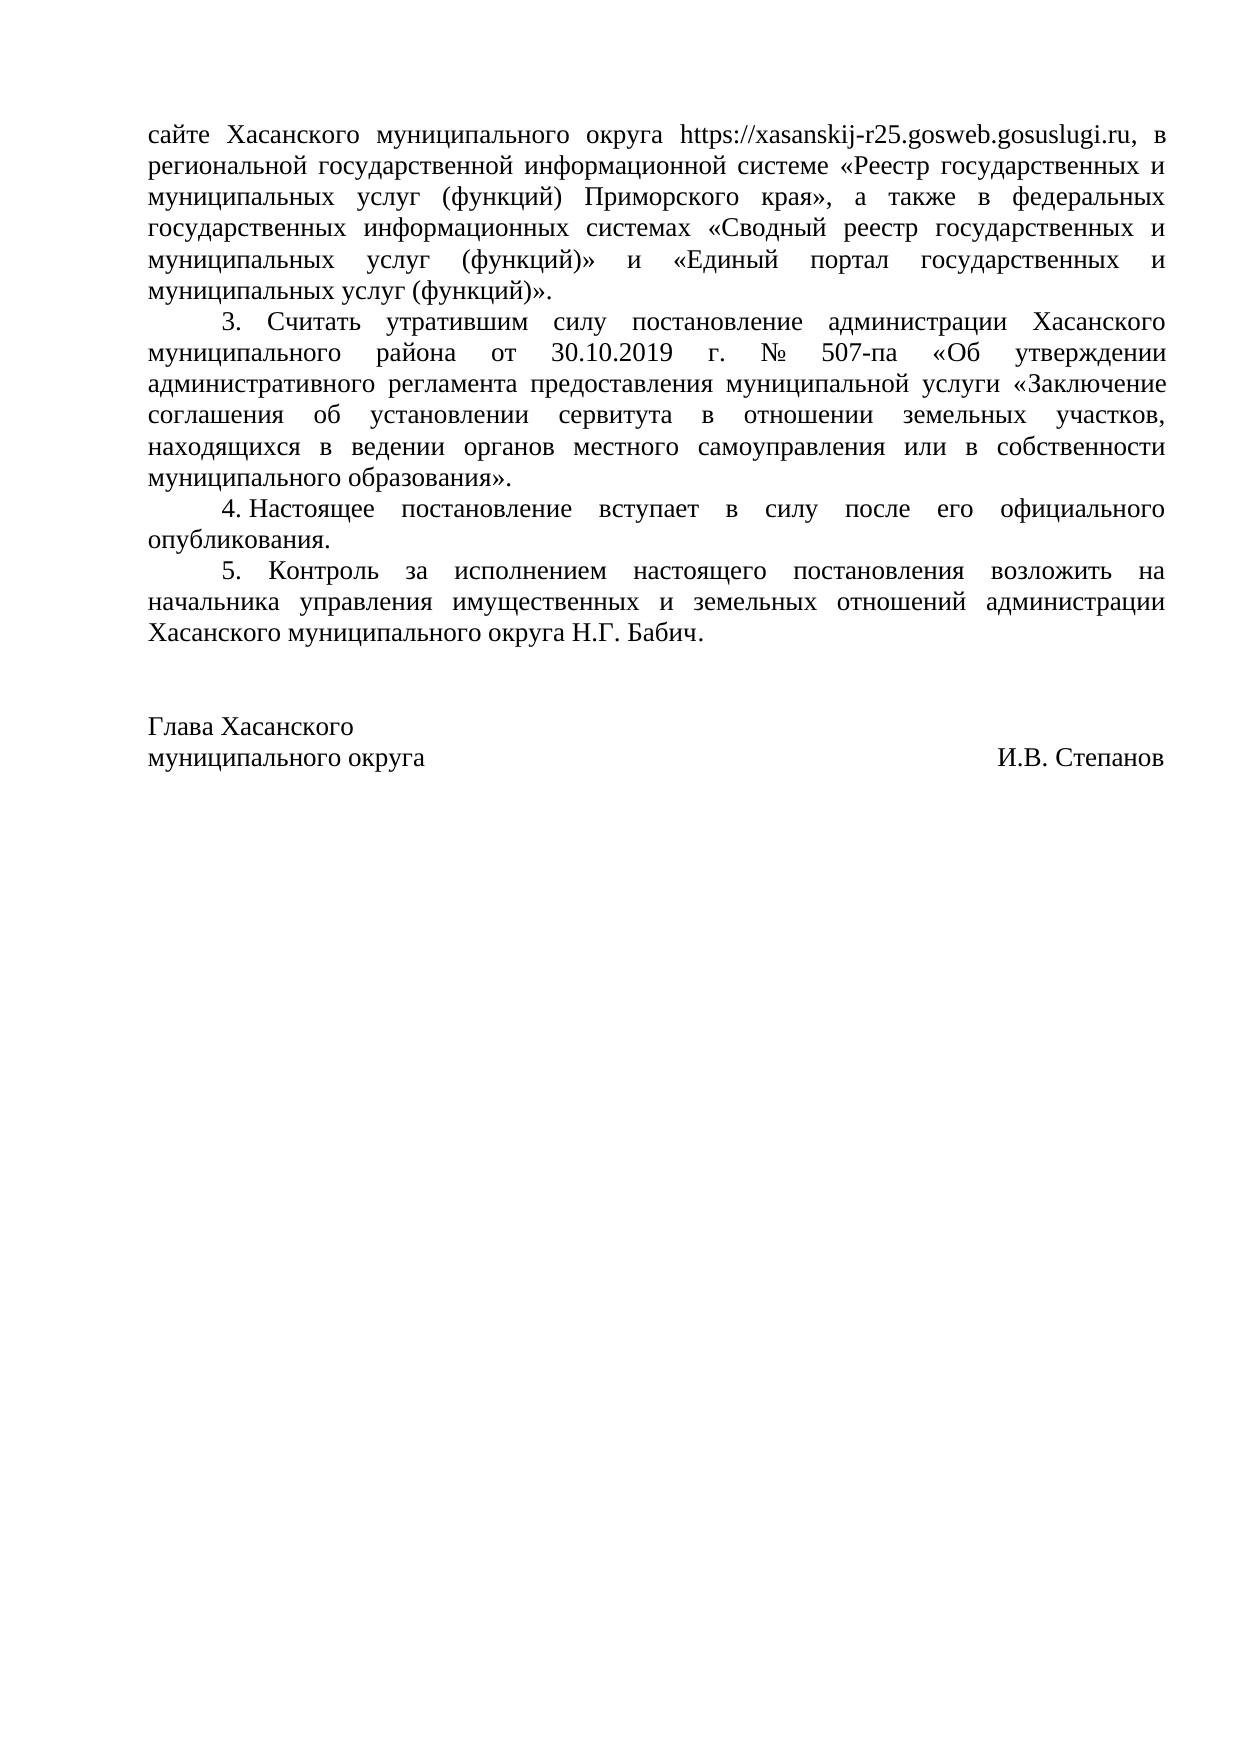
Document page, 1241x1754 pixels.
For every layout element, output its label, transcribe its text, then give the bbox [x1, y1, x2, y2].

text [148, 118, 1167, 305]
text 3. Считать утратившим силу постановление администрации Хасанского муниципального района от 30.10.2019 г. № 507-па «Об утверждении административного регламента предоставления муниципальной услуги «Заключение соглашения об установлении сервитута в отношении земельных участков, находящихся в ведении органов местного самоуправления или в собственности муниципального образования». [148, 305, 1167, 492]
text муниципального округа И.В. Степанов [148, 741, 1167, 803]
text 5. Контроль за исполнением настоящего постановления возложить на начальника управления имущественных и земельных отношений администрации Хасанского муниципального округа Н.Г. Бабич. [148, 554, 1167, 648]
text Глава Хасанского [148, 710, 1167, 741]
text 4. Настоящее постановление вступает в силу после его официального опубликования. [148, 492, 1167, 554]
